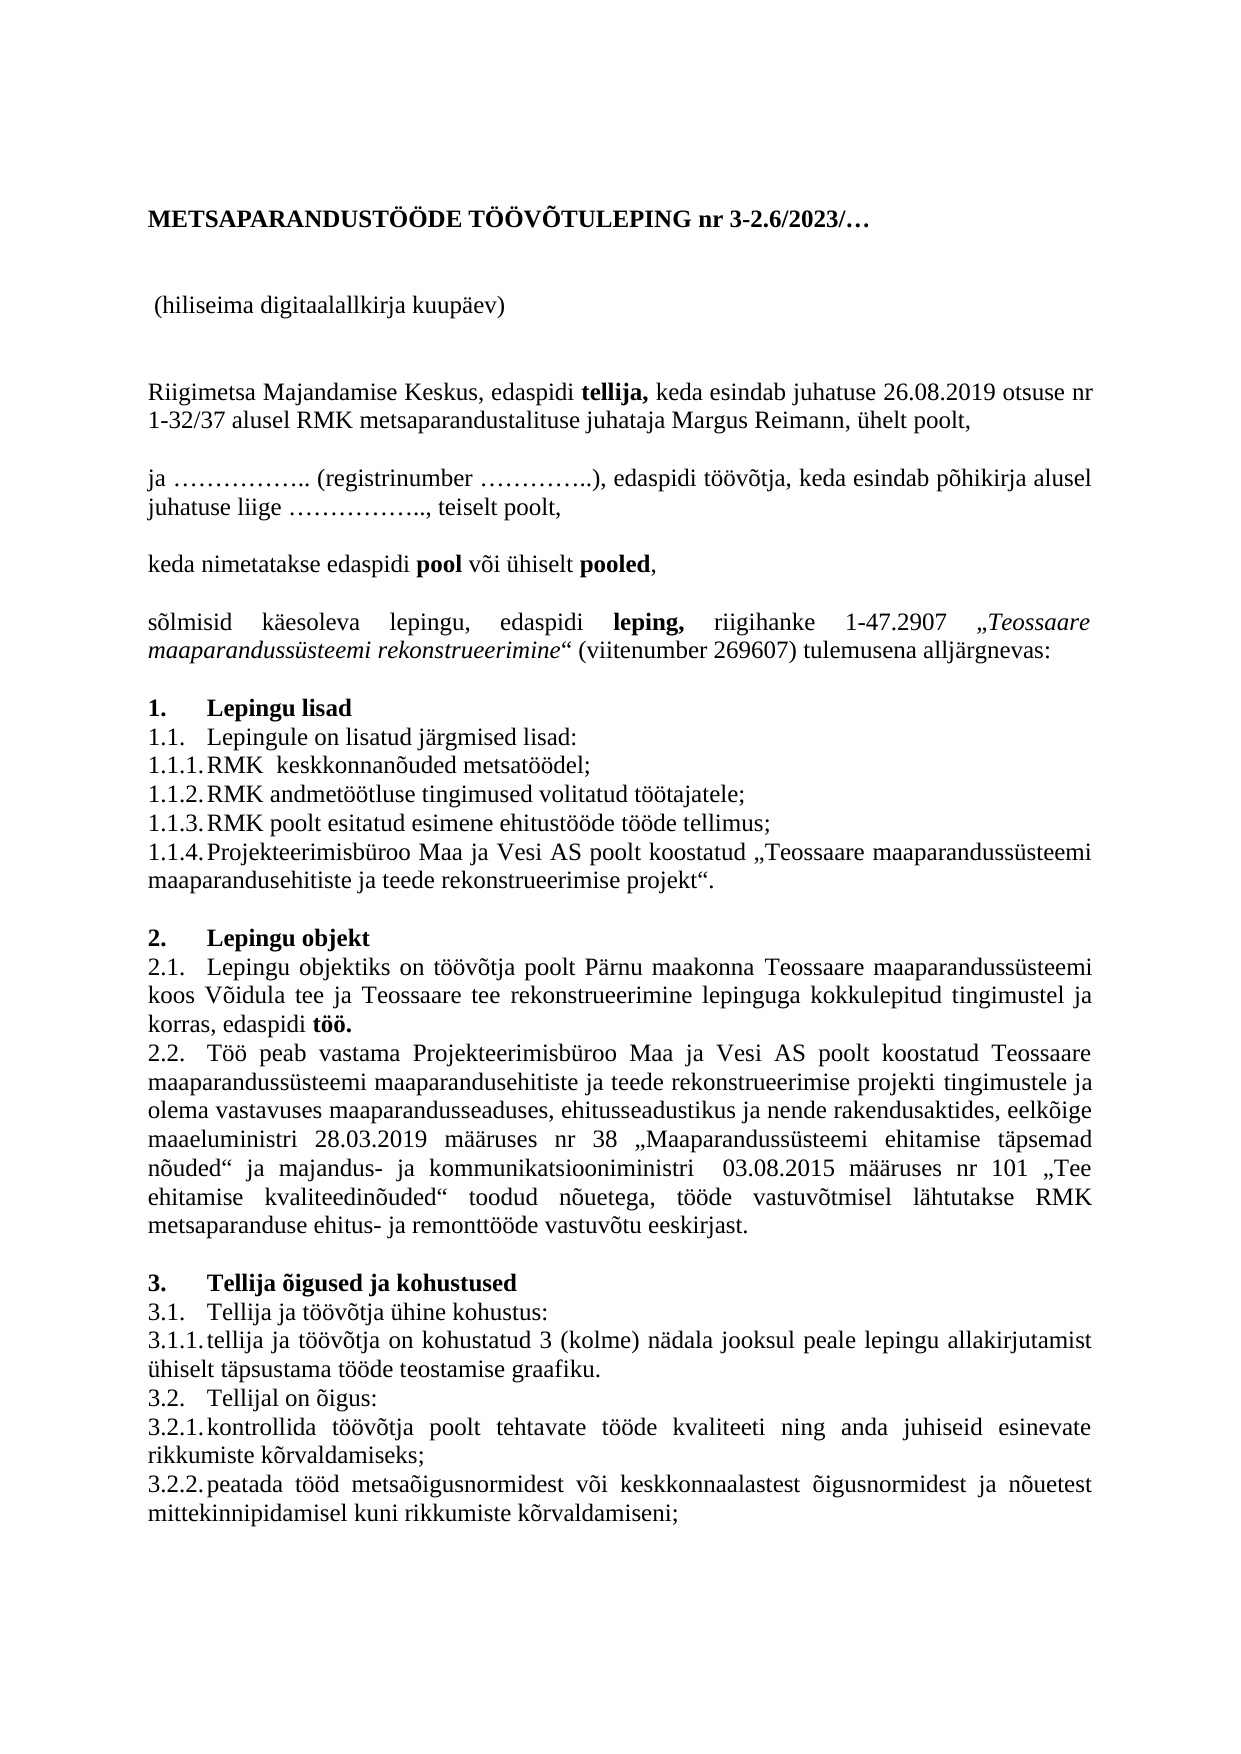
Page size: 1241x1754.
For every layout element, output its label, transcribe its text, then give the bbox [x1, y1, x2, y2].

text Tellija õigused ja kohustused [148, 1268, 1093, 1297]
text Tellija ja töövõtja ühine kohustus: [148, 1297, 1093, 1325]
text kontrollida töövõtja poolt tehtavate tööde kvaliteeti ning anda juhiseid esinevate rikkumiste kõrvaldamiseks; [148, 1412, 1093, 1469]
text Tellijal on õigus: [148, 1383, 1093, 1412]
text sõlmisid käesoleva lepingu, edaspidi leping, 1-47.2907 „Teossaare maaparandussüsteemi rekonstrueerimine“ (viitenumber 269607) tulemusena alljärgnevas: [148, 607, 1093, 664]
text Projekteerimisbüroo Maa ja Vesi AS poolt koostatud „Teossaare maaparandussüsteemi maaparandusehitiste ja teede rekonstrueerimise projekt“. [148, 837, 1093, 894]
text keda nimetatakse edaspidi pool või ühiselt pooled, [148, 549, 1093, 578]
text tellija ja töövõtja on kohustatud 3 (kolme) nädala jooksul peale lepingu allakirjutamist ühiselt täpsustama tööde teostamise graafiku. [148, 1325, 1093, 1383]
text Lepingu objekt [148, 923, 1093, 952]
text RMK keskkonnanõuded metsatöödel; [148, 750, 1093, 779]
text RMK andmetöötluse tingimused volitatud töötajatele; [148, 779, 1093, 808]
text Lepingule on lisatud järgmised lisad: [148, 722, 1093, 750]
text Lepingu objektiks on töövõtja poolt Pärnu maakonna Teossaare maaparandussüsteemi koos Võidula tee ja Teossaare tee rekonstrueerimine lepinguga kokkulepitud tingimustel ja korras, edaspidi töö. [148, 952, 1093, 1038]
text METSAPARANDUSTÖÖDE TÖÖVÕTULEPING nr 3-2.6/2023/… [148, 204, 1093, 232]
text ja …………….. (registrinumber …………..), edaspidi töövõtja, keda esindab põhikirja alusel juhatuse liige …………….., teiselt poolt, [148, 463, 1093, 520]
text (hiliseima digitaalallkirja kuupäev) [148, 290, 1093, 319]
text peatada tööd metsaõigusnormidest või keskkonnaalastest õigusnormidest ja nõuetest mittekinnipidamisel kuni rikkumiste kõrvaldamiseni; [148, 1469, 1093, 1527]
text Töö peab vastama Projekteerimisbüroo Maa ja Vesi AS poolt koostatud Teossaare maaparandussüsteemi maaparandusehitiste ja teede rekonstrueerimise projekti tingimustele ja olema vastavuses maaparandusseaduses, ehitusseadustikus ja nende rakendusaktides, eelkõige maaeluministri 28.03.2019 määruses nr 38 „Maaparandussüsteemi ehitamise täpsemad nõuded“ ja majandus- ja kommunikatsiooniministri 03.08.2015 määruses nr 101 „Tee ehitamise kvaliteedinõuded“ toodud nõuetega, tööde vastuvõtmisel lähtutakse RMK metsaparanduse ehitus- ja remonttööde vastuvõtu eeskirjast. [148, 1038, 1093, 1239]
text Lepingu lisad [148, 693, 1093, 722]
text Riigimetsa Majandamise Keskus, edaspidi tellija, keda esindab nr 1-32/37 alusel RMK metsaparandustalituse juhataja Margus Reimann, ühelt poolt, [148, 377, 1093, 434]
text RMK poolt esitatud esimene ehitustööde tööde tellimus; [148, 808, 1093, 837]
